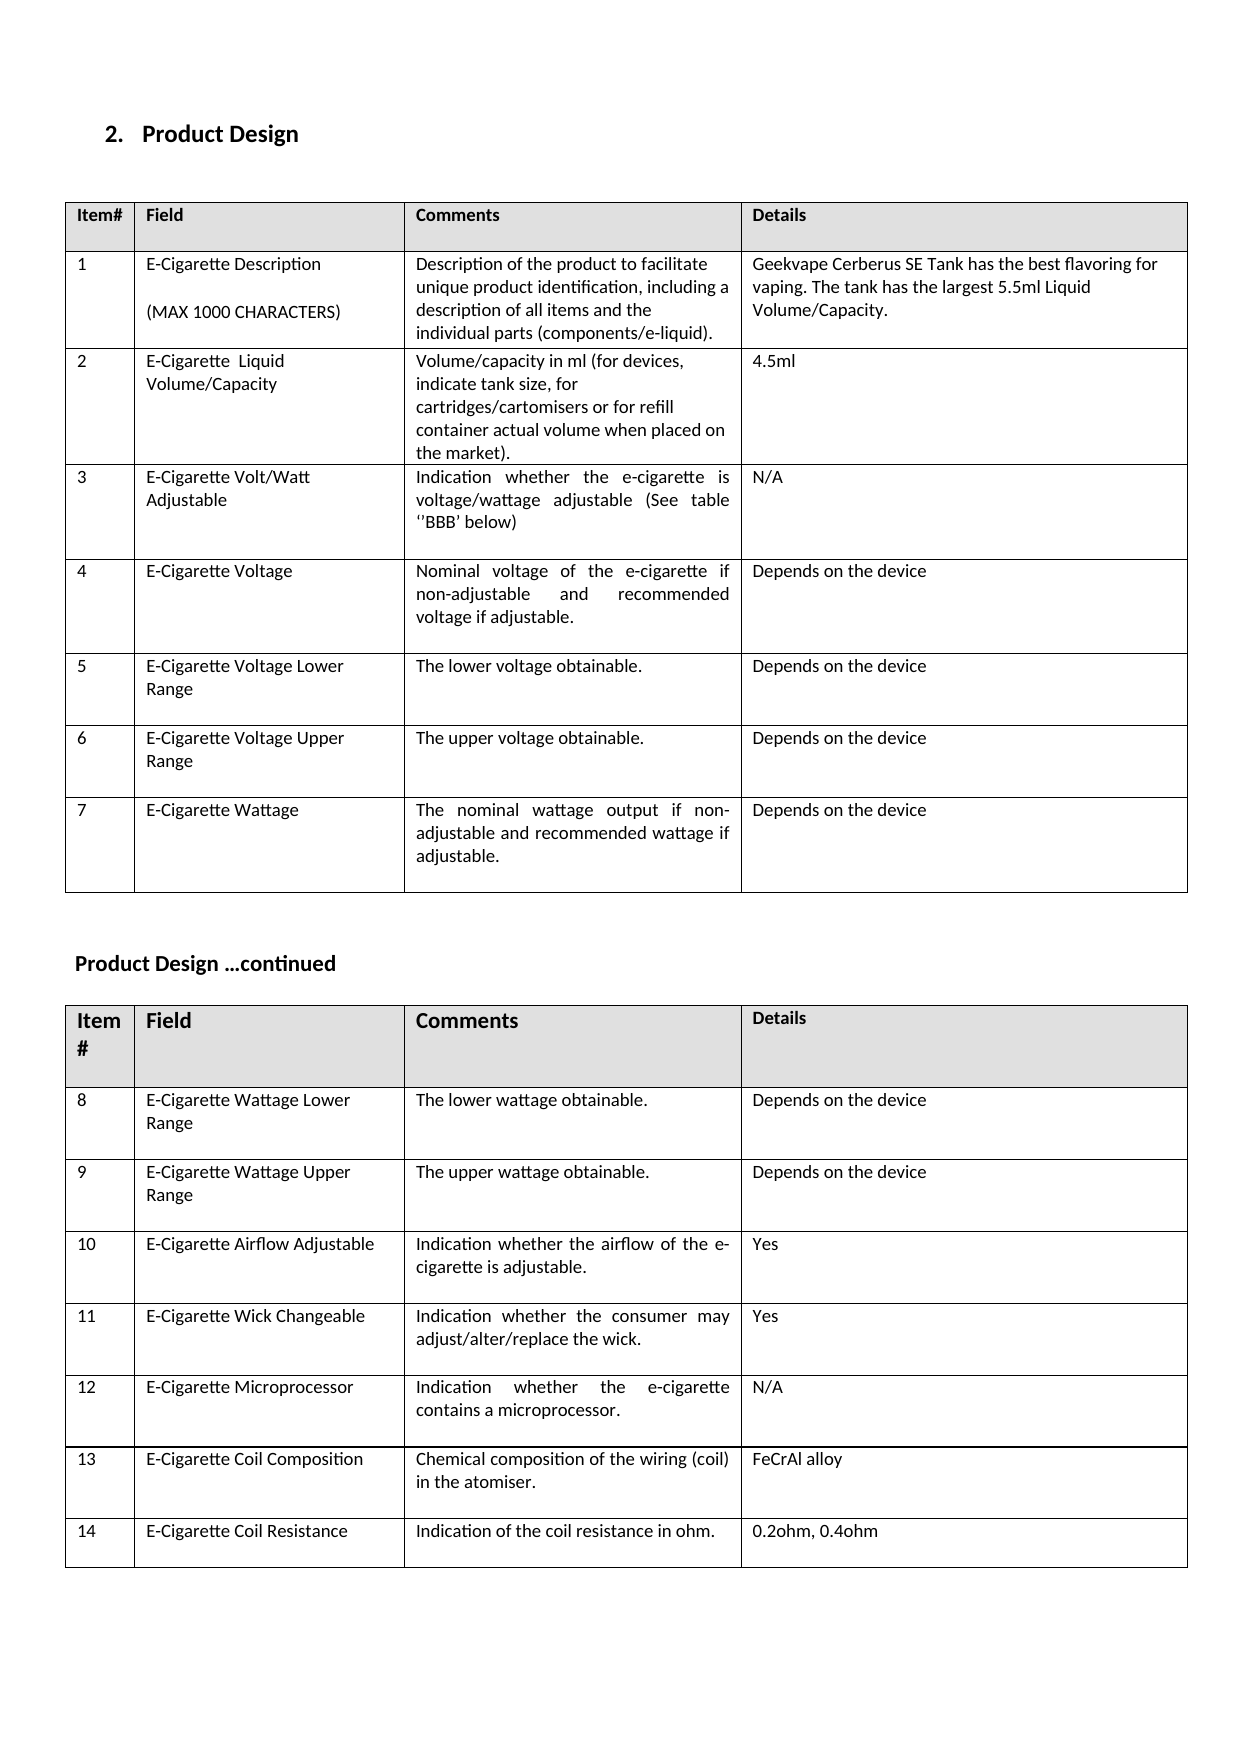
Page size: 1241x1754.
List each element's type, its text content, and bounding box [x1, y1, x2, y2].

table_cell Depends on the device [742, 654, 1187, 725]
table_cell E-Cigarette Volt/Watt Adjustable [135, 465, 404, 558]
table_cell Depends on the device [742, 560, 1187, 653]
table_cell 2 [66, 349, 134, 464]
table_cell Yes [742, 1304, 1187, 1374]
table_cell Indication whether the airflow of the e-cigarette is adjustable. [405, 1232, 741, 1303]
table_cell 4.5ml [742, 349, 1187, 464]
table_cell E-Cigarette Wick Changeable [135, 1304, 404, 1374]
table_cell Nominal voltage of the e-cigarette if non-adjustable and recommended voltage if adjustable. [405, 560, 741, 653]
table_cell 7 [66, 798, 134, 892]
table_cell E-Cigarette Voltage [135, 560, 404, 653]
table_cell 5 [66, 654, 134, 725]
table_cell Volume/capacity in ml (for devices, indicate tank size, for cartridges/cartomisers or for refill container actual volume when placed on the market). [405, 349, 741, 464]
table_cell The lower voltage obtainable. [405, 654, 741, 725]
table_cell E-Cigarette Wattage Upper Range [135, 1160, 404, 1231]
table_cell E-Cigarette Airflow Adjustable [135, 1232, 404, 1303]
table_cell E-Cigarette Coil Resistance [135, 1519, 404, 1567]
table_cell E-Cigarette Liquid Volume/Capacity [135, 349, 404, 464]
subtitle Product Design [104, 118, 1165, 148]
table_cell E-Cigarette Coil Composition [135, 1448, 404, 1518]
table_cell 0.2ohm, 0.4ohm [742, 1519, 1187, 1567]
table_cell E-Cigarette Wattage Lower Range [135, 1088, 404, 1159]
table_cell Depends on the device [742, 798, 1187, 892]
table_cell E-Cigarette Voltage Lower Range [135, 654, 404, 725]
table_cell E-Cigarette Microprocessor [135, 1376, 404, 1446]
table_cell 6 [66, 726, 134, 797]
table_header Item# [66, 203, 134, 251]
table_header Field [135, 203, 404, 251]
table_cell 14 [66, 1519, 134, 1567]
table_cell 13 [66, 1448, 134, 1518]
table_cell The nominal wattage output if non-adjustable and recommended wattage if adjustable. [405, 798, 741, 892]
table_cell The upper voltage obtainable. [405, 726, 741, 797]
table_cell FeCrAl alloy [742, 1448, 1187, 1518]
table_cell N/A [742, 465, 1187, 558]
table_header Comments [405, 1006, 741, 1087]
table_cell Description of the product to facilitate unique product identification, including a description of all items and the individual parts (components/e-liquid). [405, 252, 741, 348]
table_cell Indication whether the e-cigarette is voltage/wattage adjustable (See table ‘’BBB’ below) [405, 465, 741, 558]
text Product Design …continued [75, 949, 1165, 977]
table_cell 9 [66, 1160, 134, 1231]
table_cell E-Cigarette Description (MAX 1000 CHARACTERS) [135, 252, 404, 348]
table_cell 1 [66, 252, 134, 348]
table_cell 12 [66, 1376, 134, 1446]
table_cell 3 [66, 465, 134, 558]
table_cell Depends on the device [742, 1088, 1187, 1159]
table_cell The lower wattage obtainable. [405, 1088, 741, 1159]
table_cell E-Cigarette Voltage Upper Range [135, 726, 404, 797]
table_header Comments [405, 203, 741, 251]
table_cell Chemical composition of the wiring (coil) in the atomiser. [405, 1448, 741, 1518]
table_header Details [742, 203, 1187, 251]
table_cell Indication whether the consumer may adjust/alter/replace the wick. [405, 1304, 741, 1374]
table_cell 4 [66, 560, 134, 653]
table_header Details [742, 1006, 1187, 1087]
table_cell 10 [66, 1232, 134, 1303]
table_cell Yes [742, 1232, 1187, 1303]
table_cell The upper wattage obtainable. [405, 1160, 741, 1231]
table_cell E-Cigarette Wattage [135, 798, 404, 892]
table_cell Depends on the device [742, 726, 1187, 797]
table_cell N/A [742, 1376, 1187, 1446]
table_cell Depends on the device [742, 1160, 1187, 1231]
table_cell Geekvape Cerberus SE Tank has the best flavoring for vaping. The tank has the largest 5.5ml Liquid Volume/Capacity. [742, 252, 1187, 348]
table_header Field [135, 1006, 404, 1087]
table_cell Indication whether the e-cigarette contains a microprocessor. [405, 1376, 741, 1446]
table_header Item# [66, 1006, 134, 1087]
table_cell Indication of the coil resistance in ohm. [405, 1519, 741, 1567]
table_cell 8 [66, 1088, 134, 1159]
table_cell 11 [66, 1304, 134, 1374]
